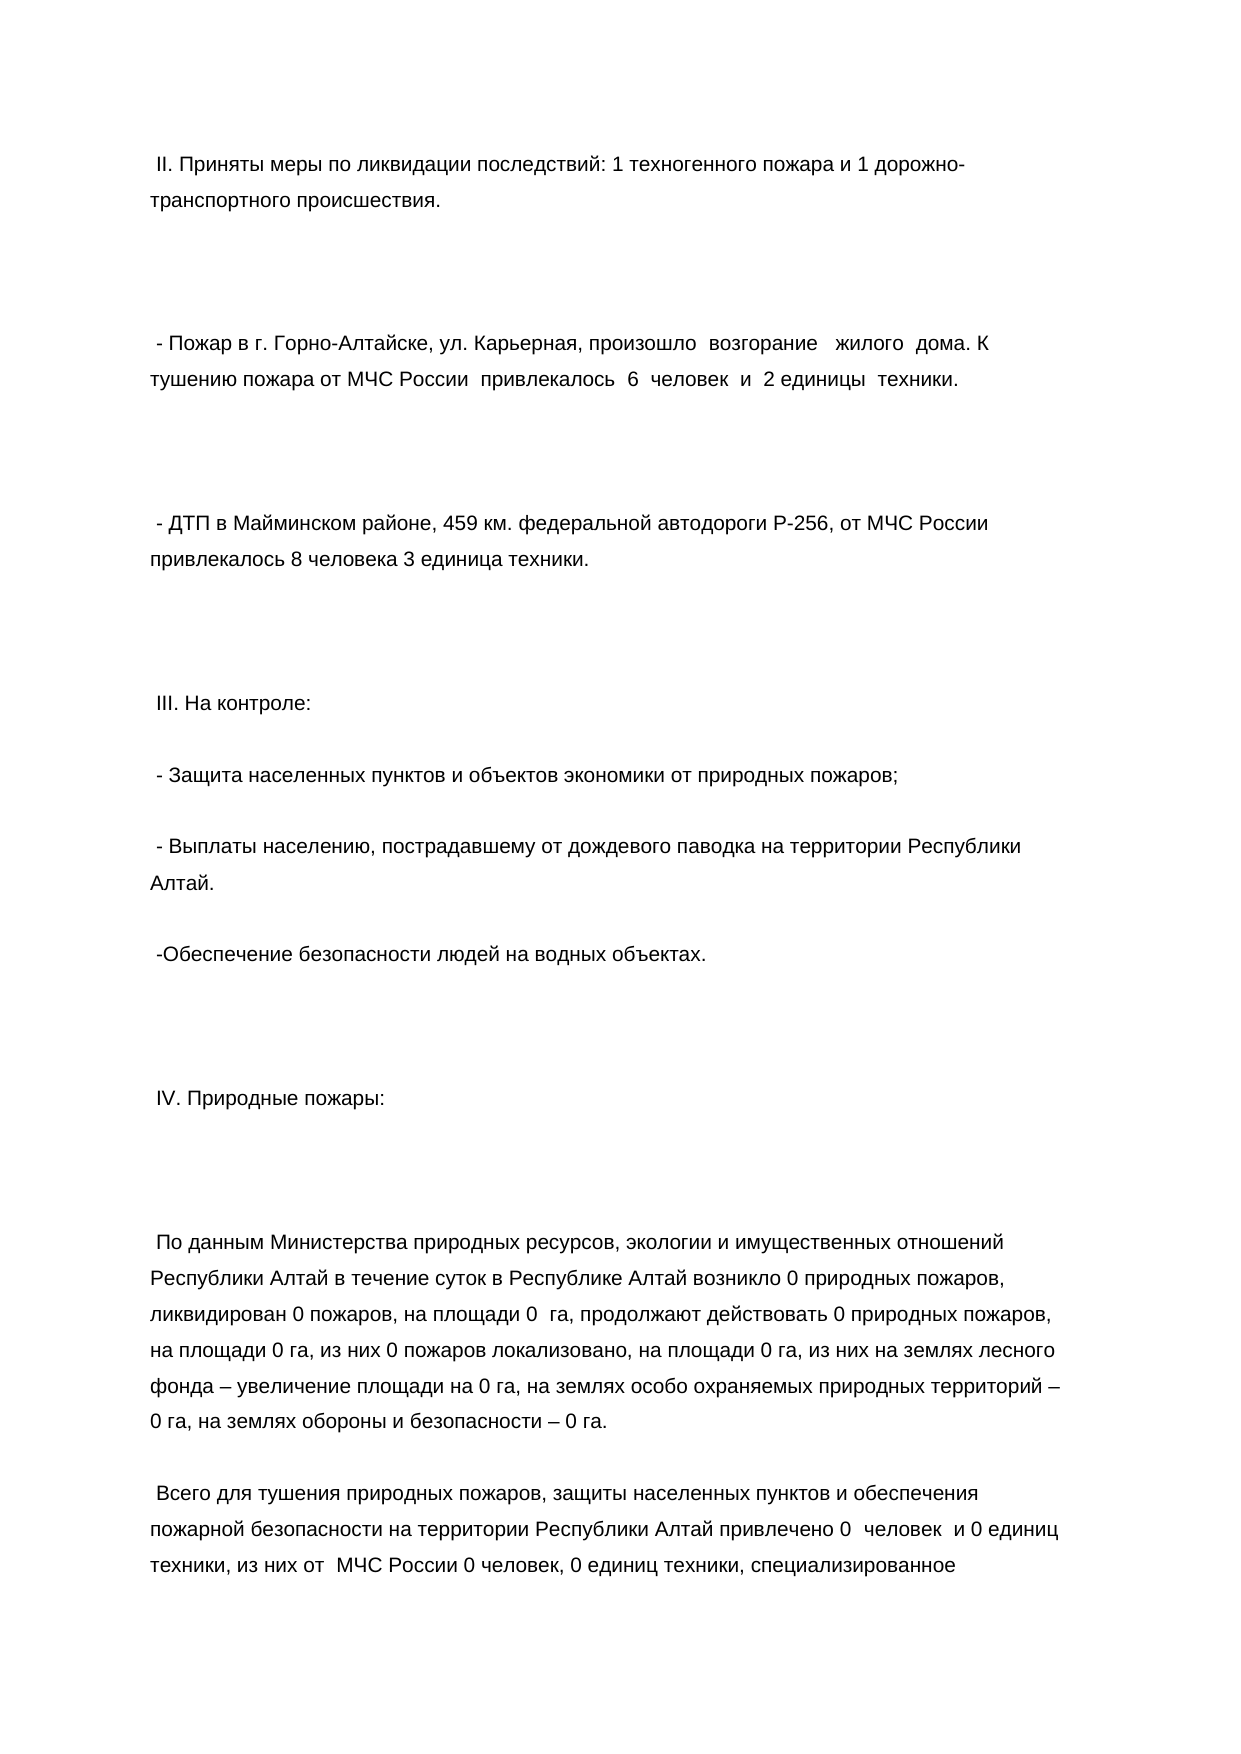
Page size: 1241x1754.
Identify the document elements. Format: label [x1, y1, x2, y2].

table_cell [140, 150, 1078, 1577]
